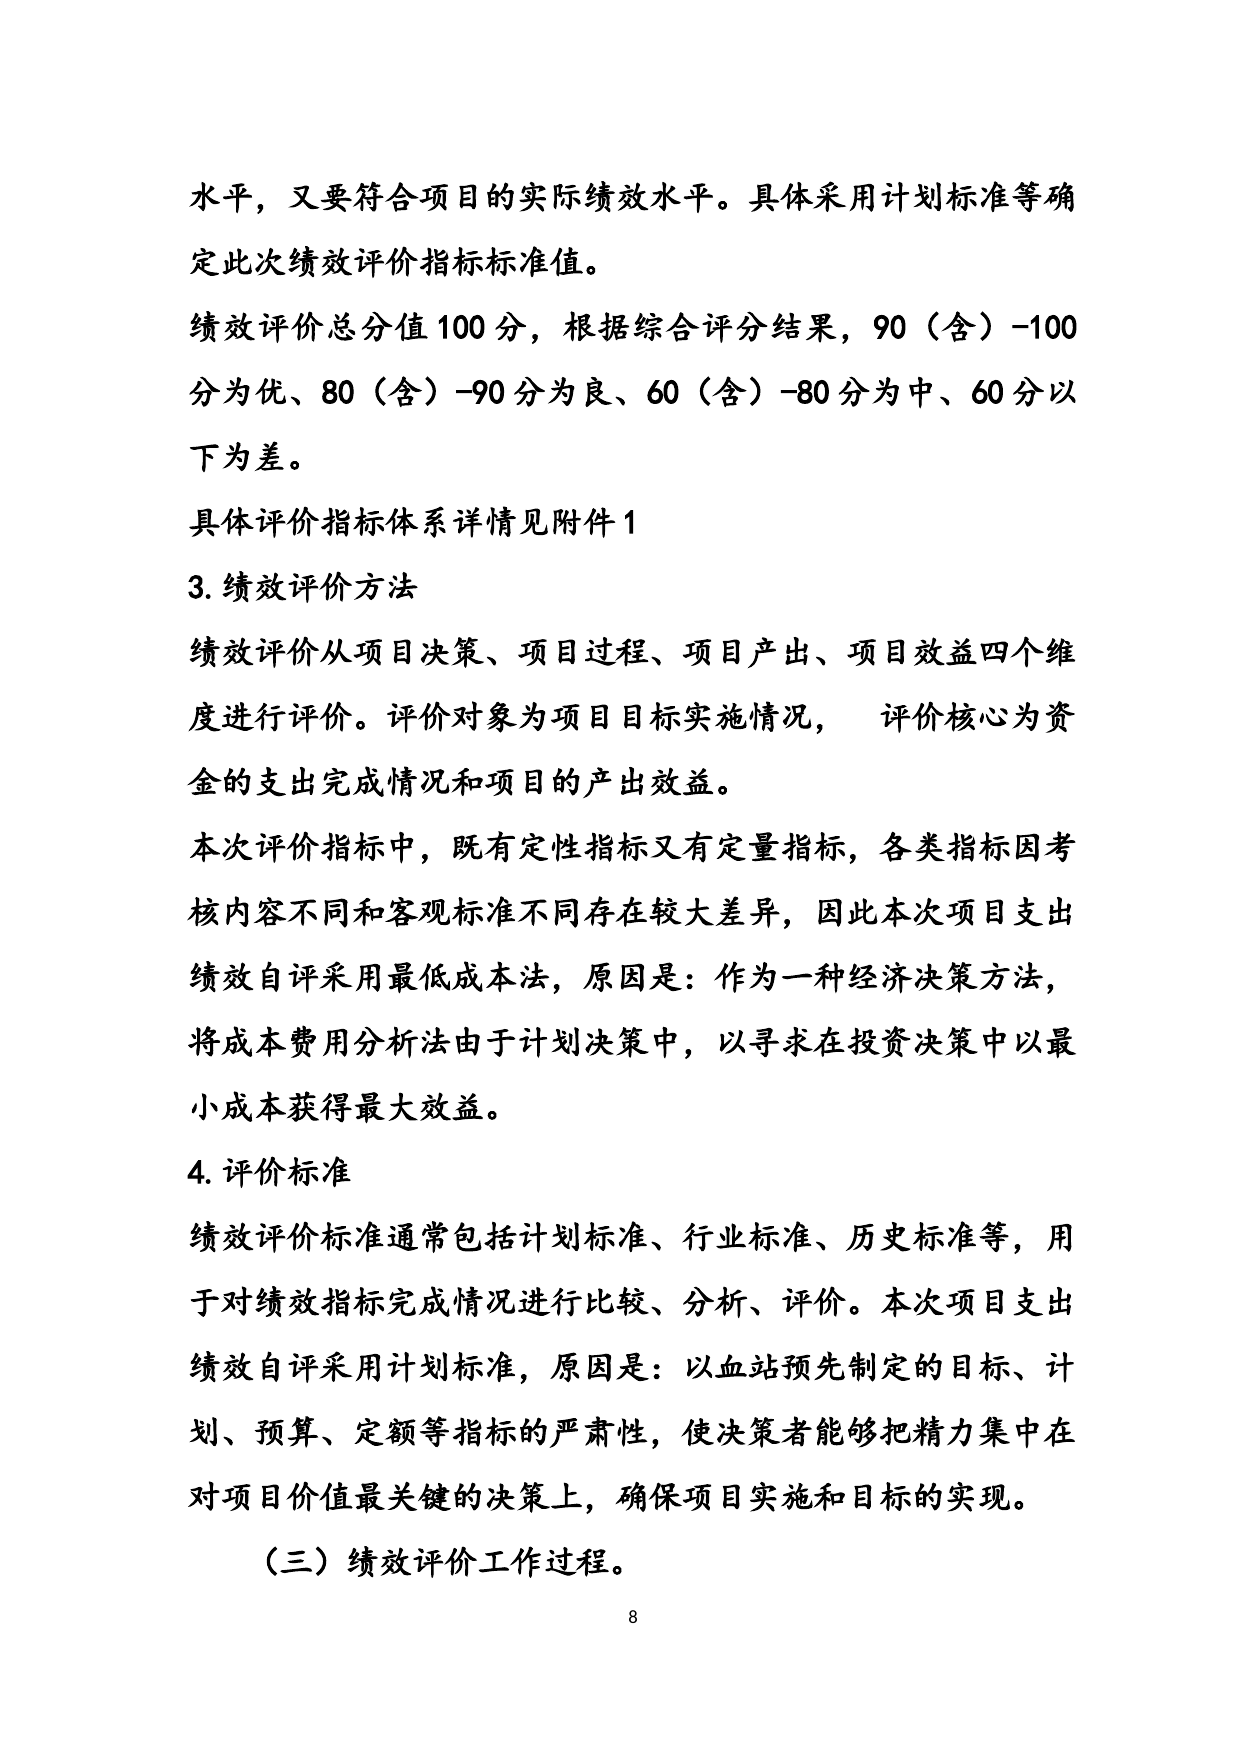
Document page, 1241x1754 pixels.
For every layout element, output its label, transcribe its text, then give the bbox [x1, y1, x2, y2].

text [187, 162, 1078, 1527]
text （三）绩效评价工作过程。 [187, 1527, 1078, 1592]
